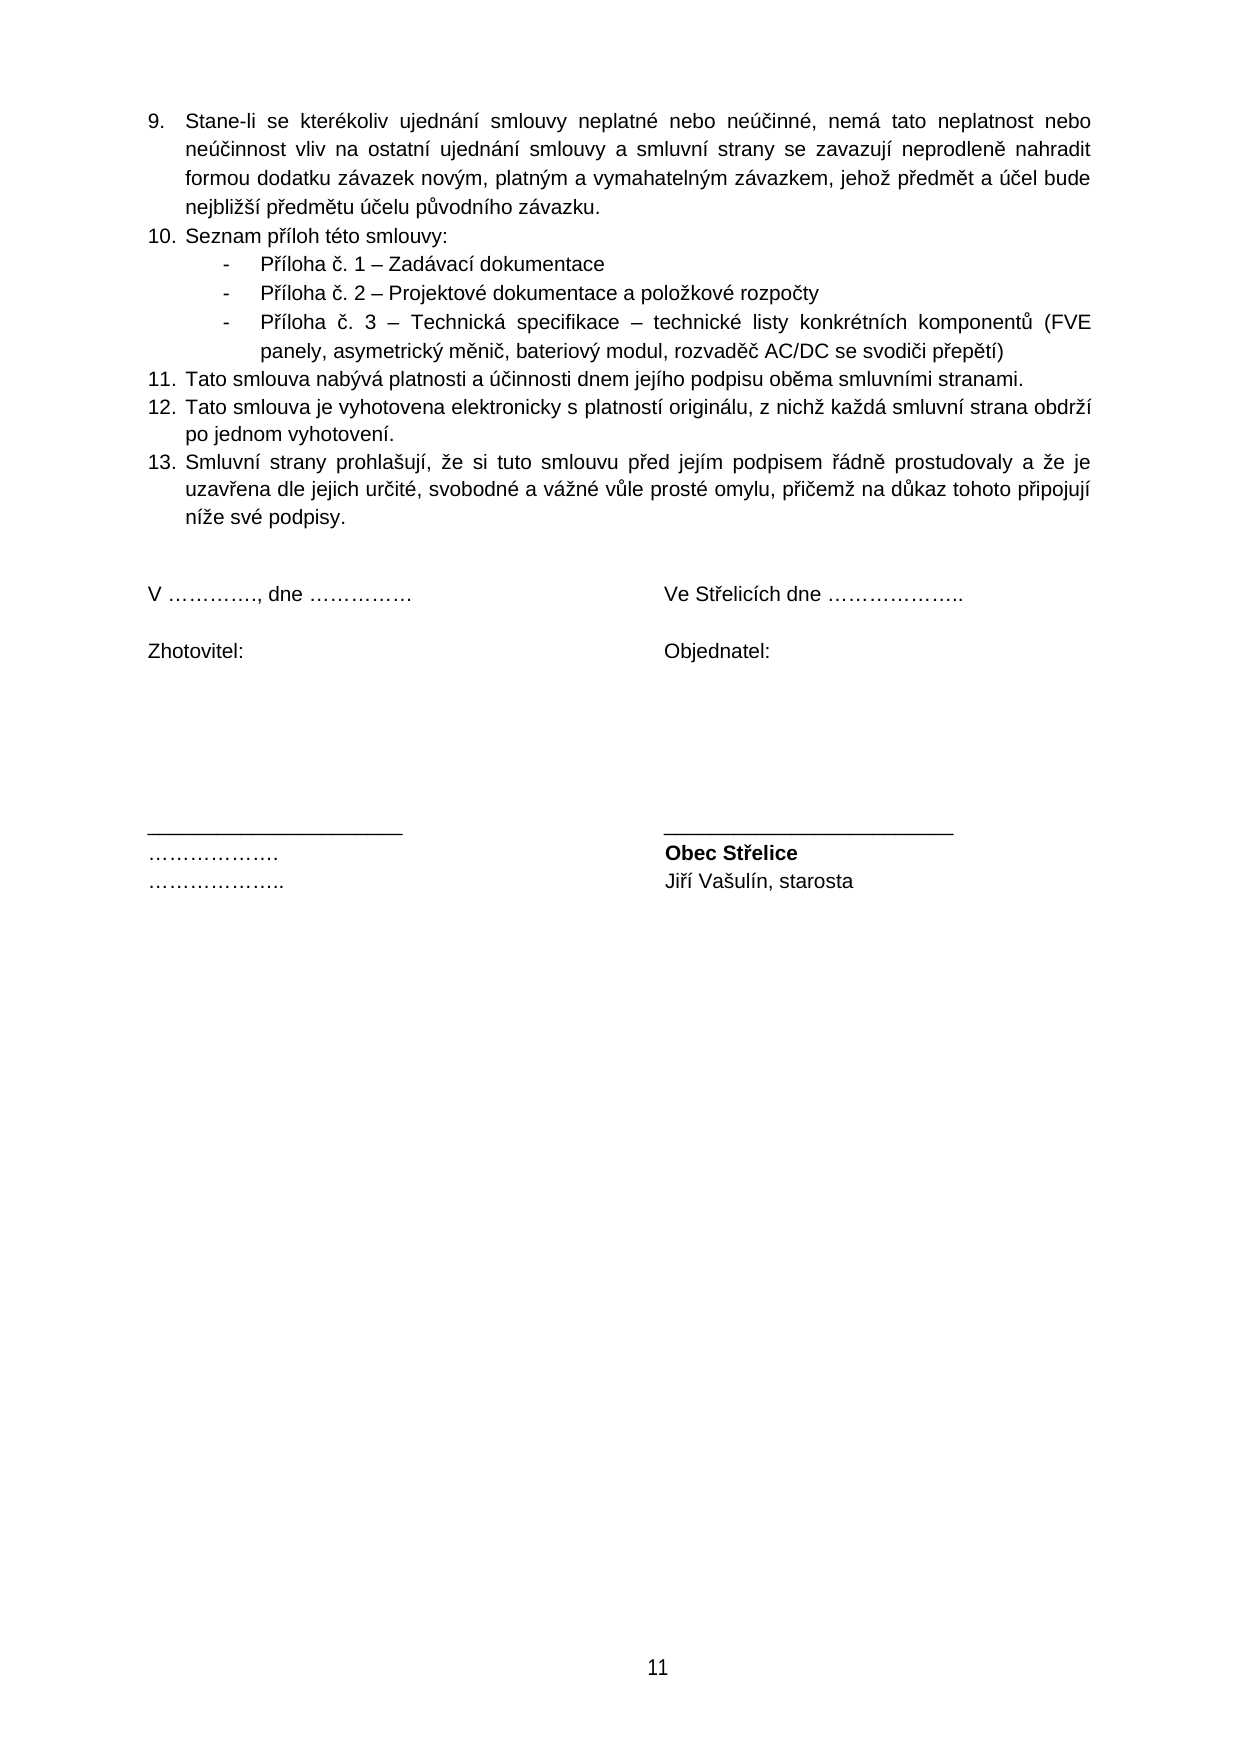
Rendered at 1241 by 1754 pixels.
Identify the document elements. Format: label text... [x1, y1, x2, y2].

text V …………., dne …………… Ve Střelicích dne ……………….. [148, 582, 1092, 606]
text Zhotovitel: Objednatel: [148, 639, 1092, 663]
list Stane-li se kterékoliv ujednání smlouvy neplatné nebo neúčinné, nemá tato neplatnost nebo neúčinnost vliv na ostatní ujednání smlouvy a smluvní strany se zavazují neprodleně nahradit formou dodatku závazek novým, platným a vymahatelným závazkem, jehož předmět a účel bude nejbližší předmětu účelu původního závazku. [148, 108, 1092, 219]
list Seznam příloh této smlouvy: [148, 223, 1092, 247]
list Tato smlouva nabývá platnosti a účinnosti dnem jejího podpisu oběma smluvními stranami. [148, 367, 1092, 391]
list Příloha č. 2 – Projektové dokumentace a položkové rozpočty [223, 281, 1092, 305]
text ………………. Obec Střelice [148, 841, 1092, 864]
list Smluvní strany prohlašují, že si tuto smlouvu před jejím podpisem řádně prostudovaly a že je uzavřena dle jejich určité, svobodné a vážné vůle prosté omylu, přičemž na důkaz tohoto připojují níže své podpisy. [148, 450, 1092, 529]
text ……………….. Jiří Vašulín, starosta [148, 869, 1092, 893]
text ______________________ _________________________ [148, 812, 1092, 836]
list Příloha č. 1 – Zadávací dokumentace [223, 252, 1092, 276]
list Příloha č. 3 – Technická specifikace – technické listy konkrétních komponentů (FVE panely, asymetrický měnič, bateriový modul, rozvaděč AC/DC se svodiči přepětí) [223, 310, 1092, 362]
list Tato smlouva je vyhotovena elektronicky s platností originálu, z nichž každá smluvní strana obdrží po jednom vyhotovení. [148, 395, 1092, 446]
